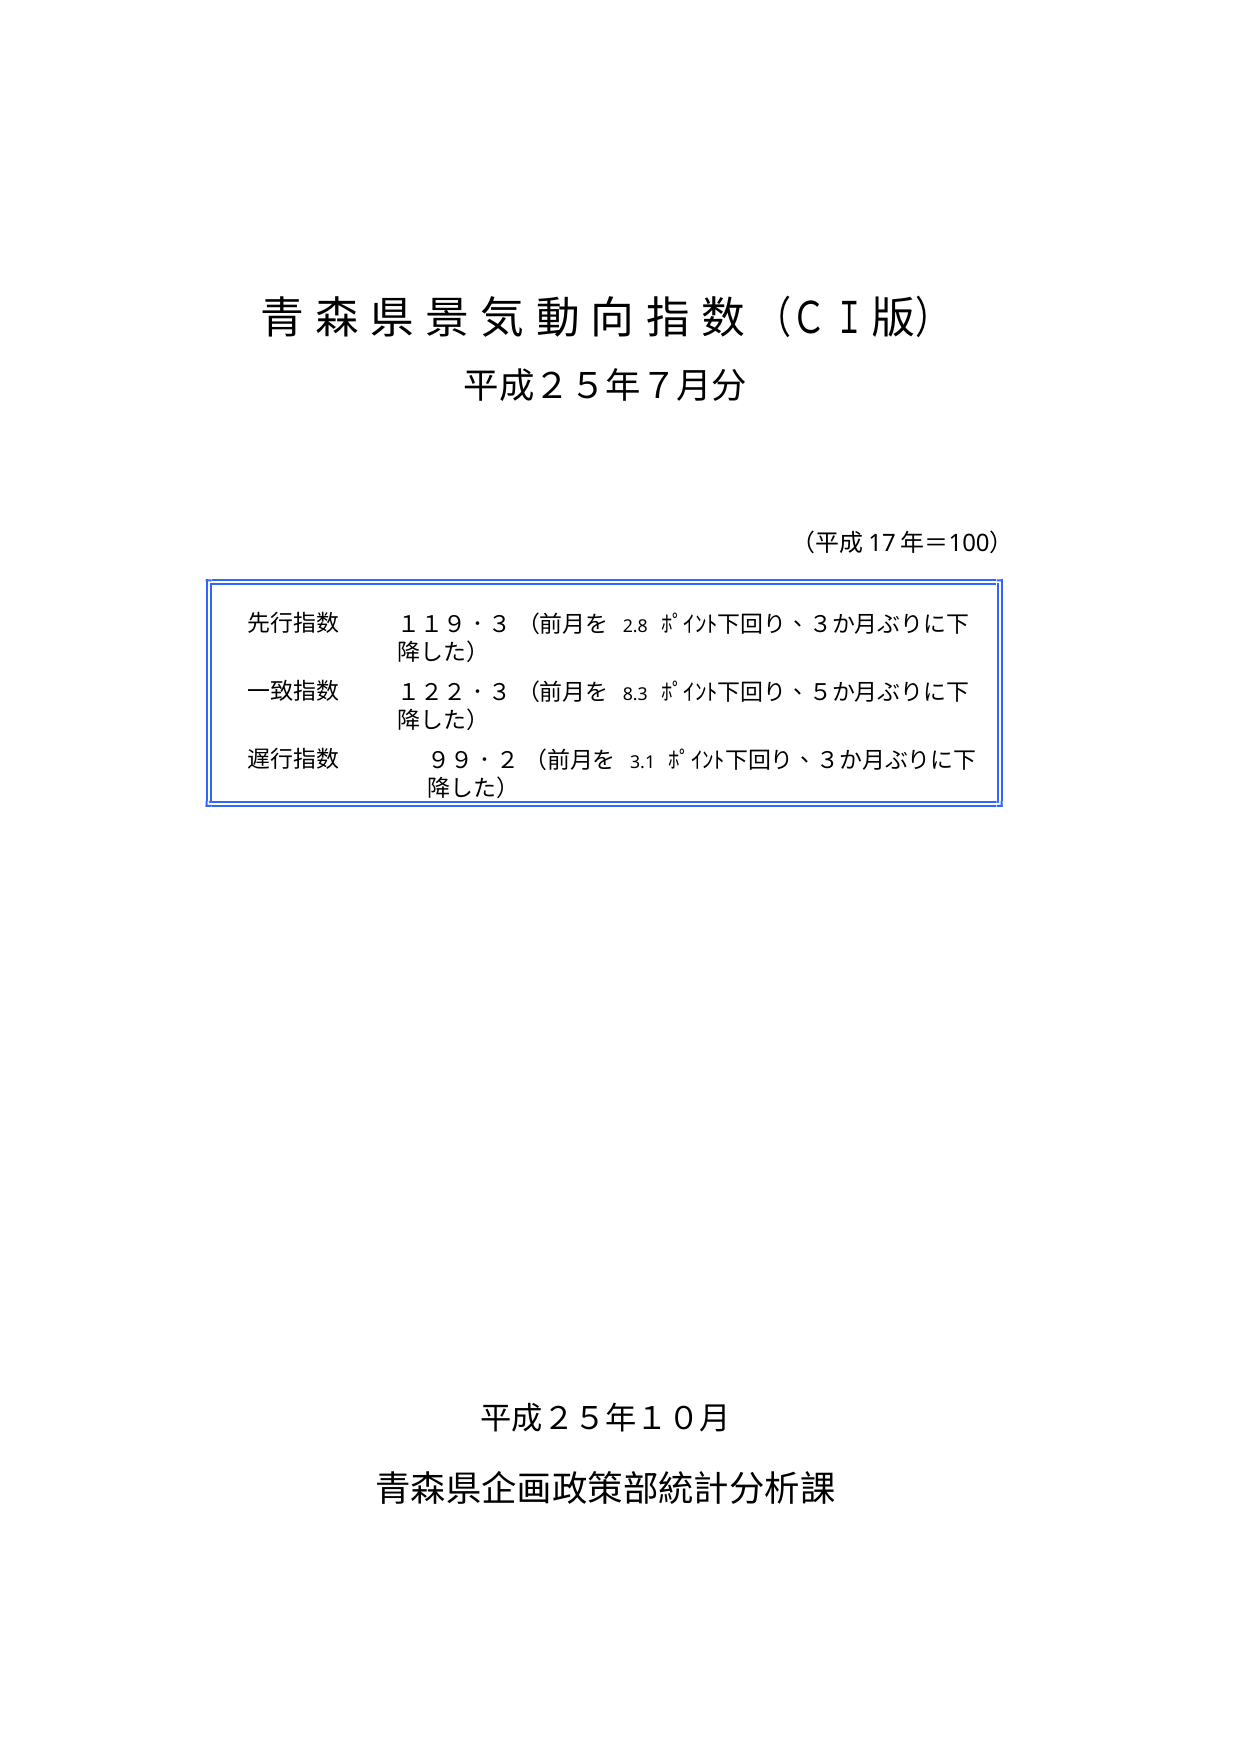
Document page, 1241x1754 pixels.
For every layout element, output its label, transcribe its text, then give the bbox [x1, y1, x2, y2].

text （平成17年＝100） [791, 526, 1159, 559]
text 平成２５年７月分 [133, 360, 1077, 408]
text 青 森 県 景 気 動 向 指 数 （Ｃ Ｉ 版） [133, 286, 1077, 346]
text 平成２５年１０月 [133, 1396, 1077, 1438]
text 青森県企画政策部統計分析課 [133, 1463, 1077, 1512]
